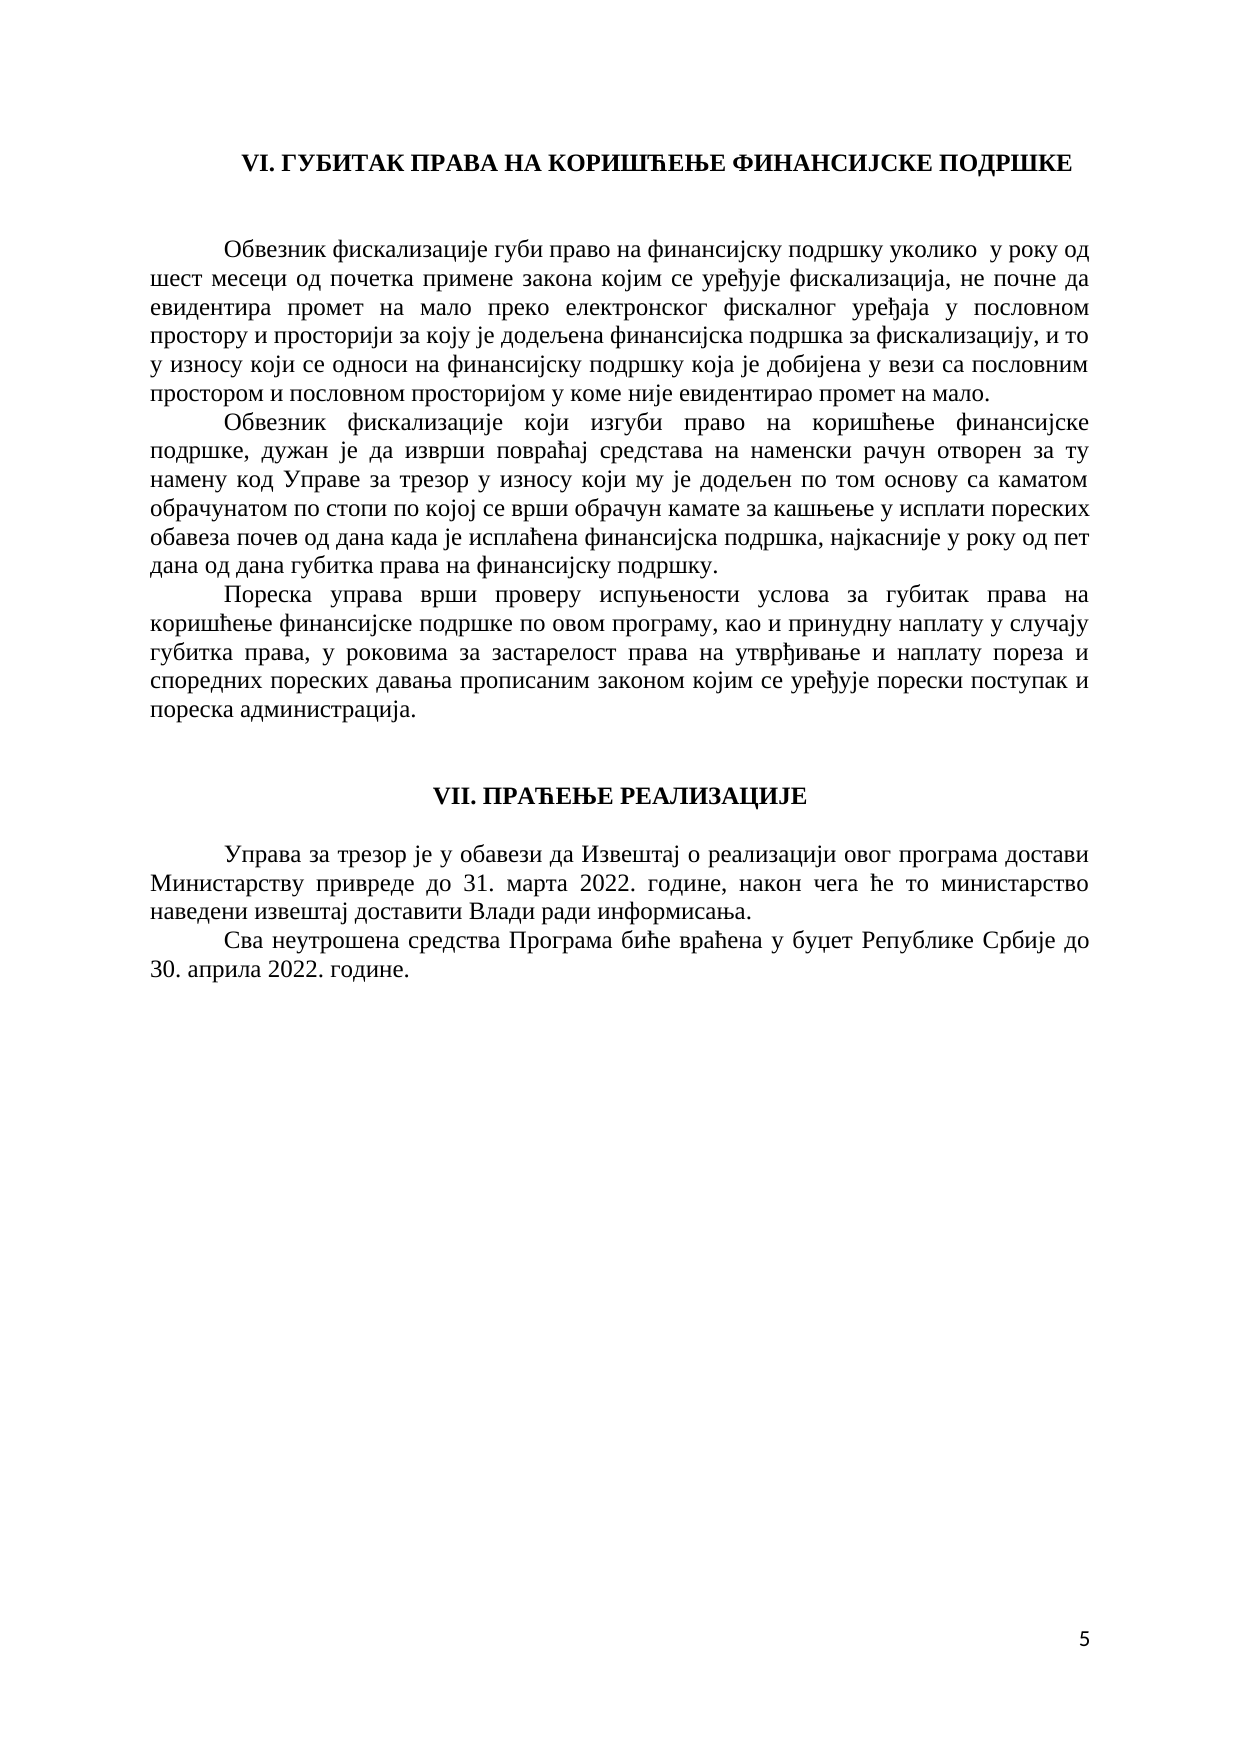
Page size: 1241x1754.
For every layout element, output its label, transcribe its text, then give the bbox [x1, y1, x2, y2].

text Обвезник фискализације губи право на финансијску подршку уколико у року од шест месеци од почетка примене закона којим се уређује фискализација, не почне да евидентира промет на мало преко електронског фискалног уређаја у пословном простору и просторији за коју је додељена финансијска подршка за фискализацију, и то у износу који се односи на финансијску подршку која је добијена у вези са пословним простором и пословном просторијом у коме није евидентирао промет на мало. [150, 234, 1090, 407]
text VII. ПРАЋЕЊЕ РЕАЛИЗАЦИЈЕ [150, 781, 1090, 810]
text Обвезник фискализaције који изгуби право на коришћење финансијске подршке, дужан је да изврши повраћај средстава на наменски рачун отворен за ту намену код Управе за трезор у износу који му је додељен по том основу са каматом обрачунатом по стопи по којој се врши обрачун камате за кашњење у исплати пореских обавеза почев од дана када је исплаћена финансијска подршка, најкасније у року од пет дана од дана губитка права на финансијску подршку. [150, 407, 1090, 579]
text Управа за трезор је у обавези да Извештај о реализацији овог програма достави Министарству привреде до 31. марта 2022. године, након чега ће то министарство наведени извештај доставити Влади ради информисања. [150, 839, 1090, 925]
text VI. ГУБИТАК ПРАВА НА КОРИШЋЕЊЕ ФИНАНСИЈСКЕ ПОДРШКЕ [150, 148, 1090, 176]
text Пореска управа врши проверу испуњености услова за губитак права на коришћење финансијске подршке по овом програму, као и принудну наплату у случају губитка права, у роковима за застарелост права на утврђивање и наплату пореза и споредних пореских давања прописаним законом којим се уређује порески поступак и пореска администрација. [150, 579, 1090, 723]
text Сва неутрошена средства Програма биће враћена у буџет Републике Србије до 30. априла 2022. године. [150, 925, 1090, 983]
